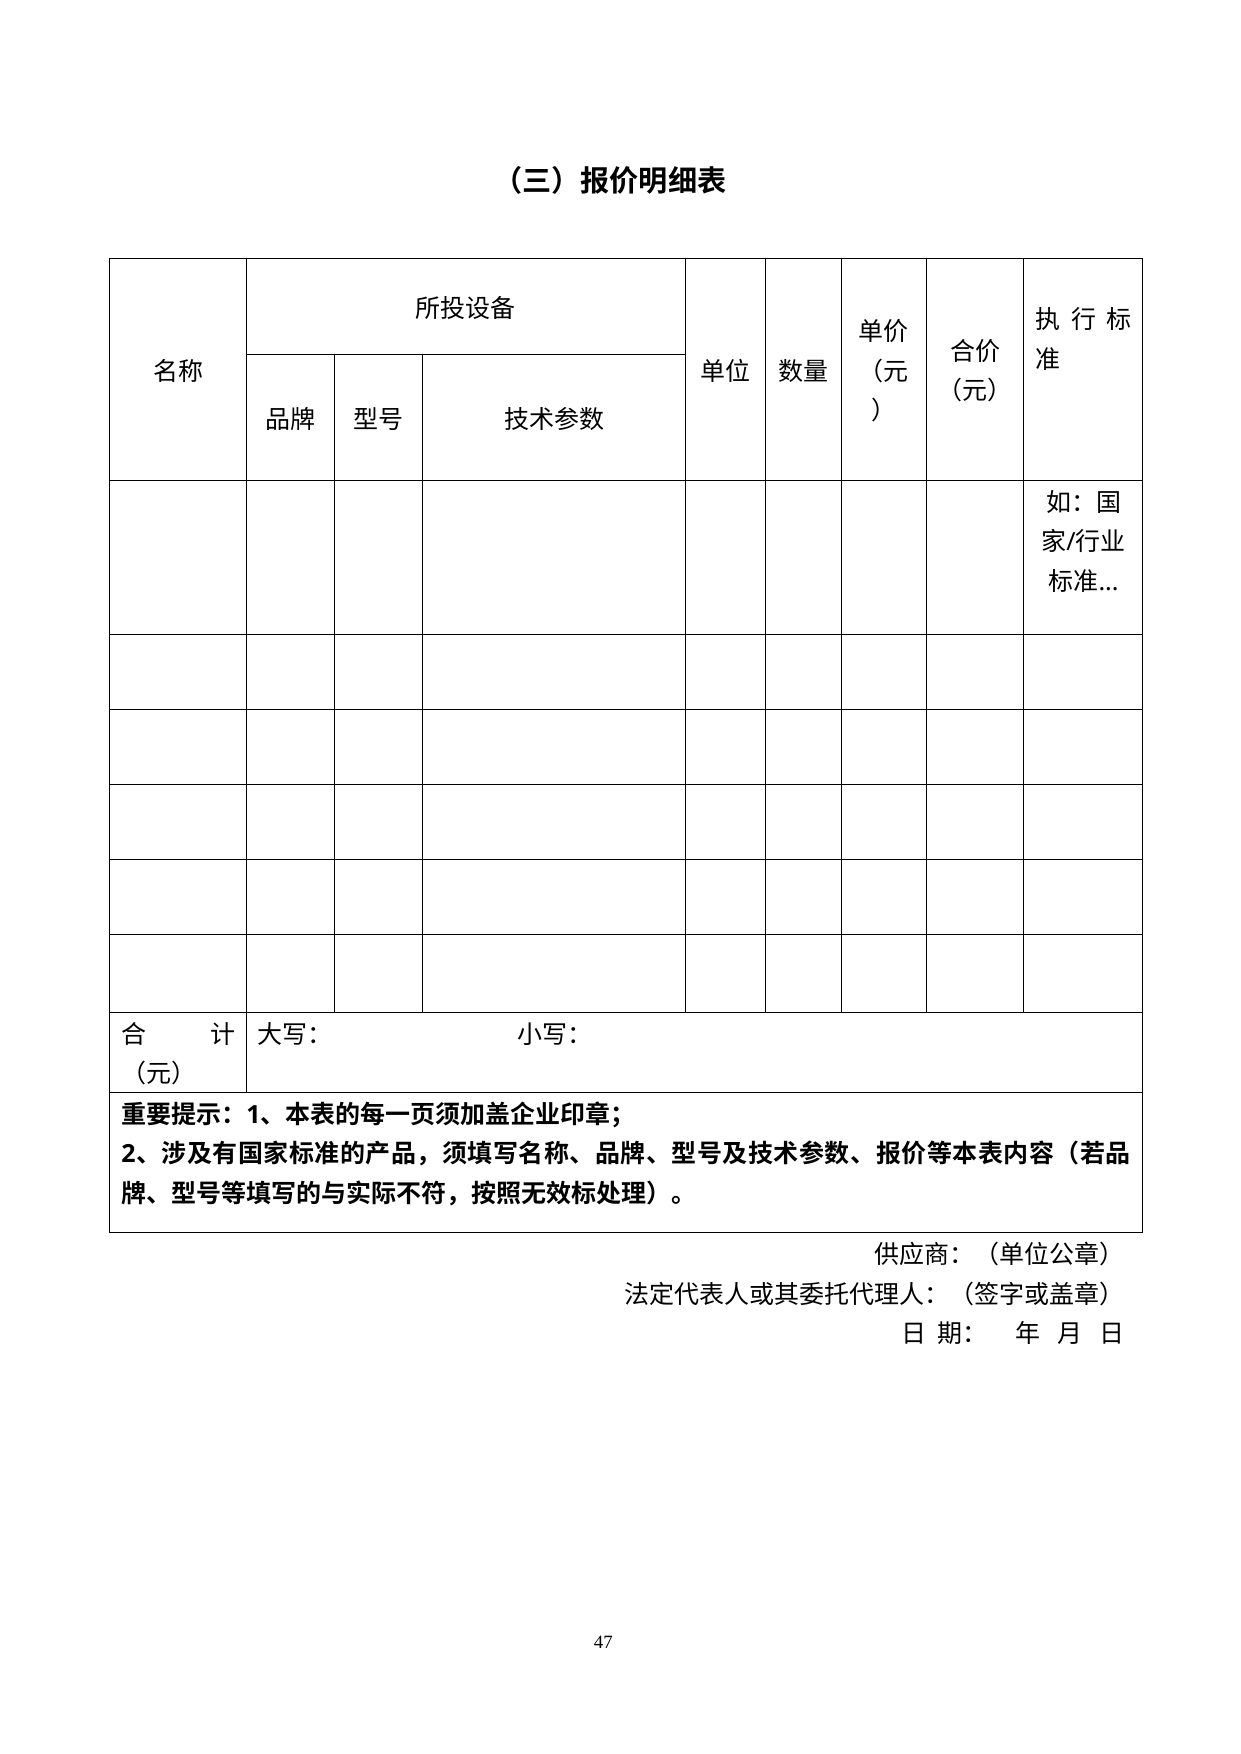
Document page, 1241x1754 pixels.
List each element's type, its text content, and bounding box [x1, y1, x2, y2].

table_cell [842, 710, 926, 784]
table_cell [927, 860, 1023, 934]
text 供应商：（单位公章） [95, 1233, 1124, 1273]
table_cell [927, 635, 1023, 709]
table_cell [423, 635, 685, 709]
table_cell 型号 [335, 355, 422, 480]
table_cell [247, 785, 334, 859]
table_cell [110, 785, 246, 859]
table_cell [842, 481, 926, 634]
table_cell [1024, 935, 1142, 1012]
table_cell [927, 710, 1023, 784]
table_cell [842, 785, 926, 859]
table_cell [766, 481, 841, 634]
table_cell [110, 935, 246, 1012]
table_cell [423, 710, 685, 784]
table_cell [110, 635, 246, 709]
table_cell 大写： 小写： [247, 1013, 1142, 1092]
table_cell [423, 785, 685, 859]
table_cell [686, 635, 765, 709]
table_cell [686, 710, 765, 784]
table_cell [842, 860, 926, 934]
table_cell [1024, 785, 1142, 859]
table_cell [110, 710, 246, 784]
table_header 单价（元） [842, 259, 926, 480]
table_cell [335, 935, 422, 1012]
table_cell [686, 481, 765, 634]
table_cell [686, 785, 765, 859]
table_cell [927, 785, 1023, 859]
table_cell [335, 710, 422, 784]
table_cell [927, 935, 1023, 1012]
table_cell [335, 785, 422, 859]
table_header 名称 [110, 259, 246, 480]
table_cell [1024, 710, 1142, 784]
table_cell [766, 785, 841, 859]
table_cell [247, 860, 334, 934]
table_cell [247, 710, 334, 784]
table_cell [842, 635, 926, 709]
table_cell [110, 860, 246, 934]
text 日 期： 年 月 日 [204, 1312, 1124, 1352]
table_header 单位 [686, 259, 765, 480]
table_cell [766, 635, 841, 709]
table_cell [766, 710, 841, 784]
table_cell 合计（元） [110, 1013, 246, 1092]
table_cell [423, 860, 685, 934]
table_cell 重要提示：1、本表的每一页须加盖企业印章； 2、涉及有国家标准的产品，须填写名称、品牌、型号及技术参数、报价等本表内容（若品牌、型号等填写的与实际不符，按照无效标处理）。 [110, 1093, 1142, 1232]
table_cell 品牌 [247, 355, 334, 480]
table_cell [1024, 635, 1142, 709]
table_cell [423, 935, 685, 1012]
table_cell [335, 635, 422, 709]
table_cell [335, 860, 422, 934]
text 法定代表人或其委托代理人：（签字或盖章） [95, 1273, 1124, 1312]
table_header 数量 [766, 259, 841, 480]
table_cell 技术参数 [423, 355, 685, 480]
table_cell [927, 481, 1023, 634]
table_cell [247, 935, 334, 1012]
table_cell [842, 935, 926, 1012]
table_header 所投设备 [247, 259, 685, 354]
table_cell [686, 935, 765, 1012]
table_cell 如：国家/行业标准... [1024, 481, 1142, 634]
table_header 合价（元） [927, 259, 1023, 480]
text （三）报价明细表 [95, 139, 1124, 218]
table_cell [423, 481, 685, 634]
table_cell [1024, 860, 1142, 934]
table_cell [335, 481, 422, 634]
table_header 执行标准 [1024, 259, 1142, 480]
table_cell [247, 481, 334, 634]
table_cell [110, 481, 246, 634]
table_cell [686, 860, 765, 934]
table_cell [766, 935, 841, 1012]
table_cell [766, 860, 841, 934]
table_cell [247, 635, 334, 709]
